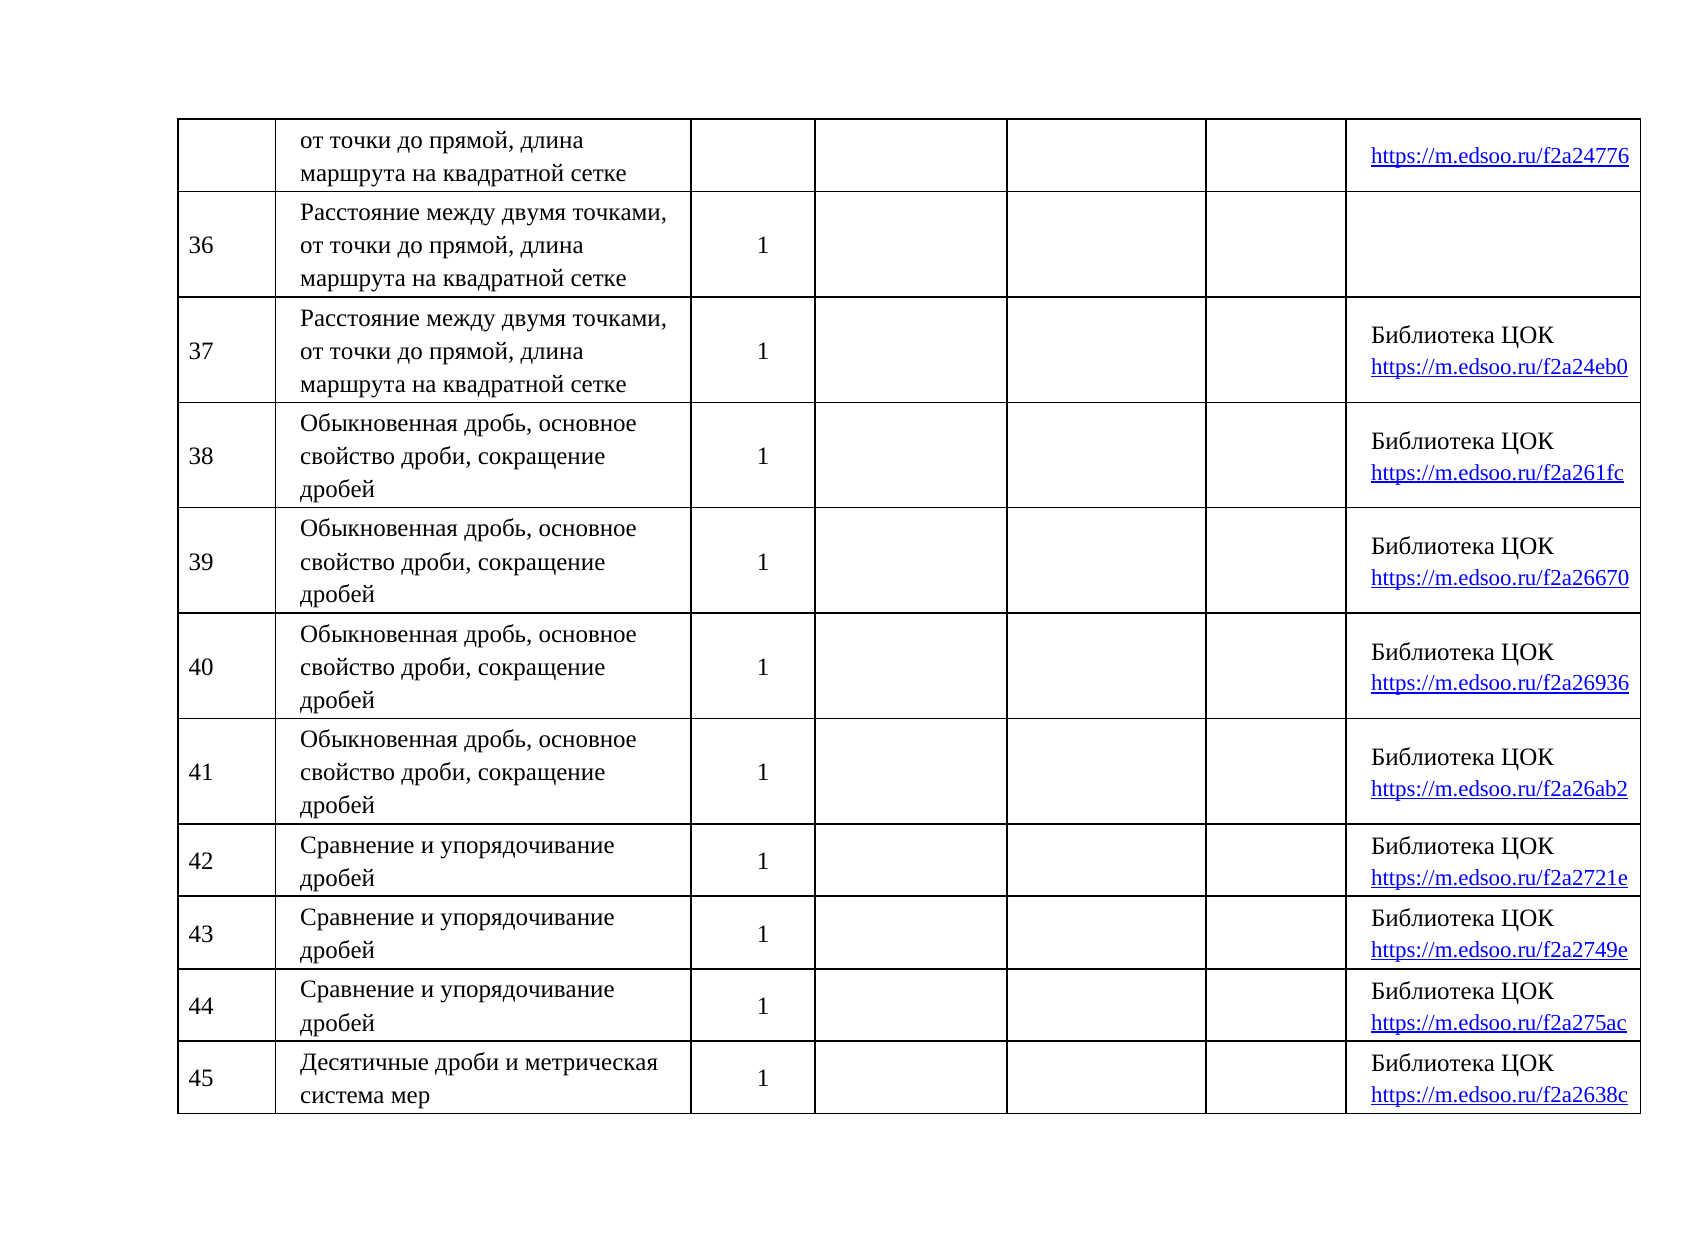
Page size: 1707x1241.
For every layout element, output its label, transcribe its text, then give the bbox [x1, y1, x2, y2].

table_cell [1008, 120, 1205, 191]
table_cell Обыкновенная дробь, основное свойство дроби, сокращение дробей [276, 508, 690, 612]
table_cell [1207, 970, 1345, 1040]
table_cell [1008, 298, 1205, 401]
table_cell [1207, 120, 1345, 191]
table_cell Библиотека ЦОК https://m.edsoo.ru/f2a26ab2 [1347, 719, 1640, 823]
table_cell 44 [179, 970, 275, 1040]
table_cell 1 [692, 970, 814, 1040]
table_cell Библиотека ЦОК https://m.edsoo.ru/f2a2638c [1347, 1042, 1640, 1113]
table_cell [1008, 897, 1205, 968]
table_cell 1 [692, 719, 814, 823]
table_cell 1 [692, 897, 814, 968]
table_cell Библиотека ЦОК https://m.edsoo.ru/f2a2721e [1347, 825, 1640, 895]
table_cell Библиотека ЦОК https://m.edsoo.ru/f2a2749e [1347, 897, 1640, 968]
table_cell Библиотека ЦОК https://m.edsoo.ru/f2a261fc [1347, 403, 1640, 507]
table_cell Обыкновенная дробь, основное свойство дроби, сокращение дробей [276, 719, 690, 823]
table_cell [1207, 825, 1345, 895]
table_cell [1207, 192, 1345, 296]
table_cell [1207, 897, 1345, 968]
table_cell Сравнение и упорядочивание дробей [276, 897, 690, 968]
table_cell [276, 1042, 690, 1113]
table_cell 35 [179, 120, 275, 191]
table_cell [816, 192, 1006, 296]
table_cell Расстояние между двумя точками, от точки до прямой, длина маршрута на квадратной сетке [276, 298, 690, 401]
table_cell [1008, 825, 1205, 895]
table_cell [816, 403, 1006, 507]
table_cell [1008, 403, 1205, 507]
table_cell 36 [179, 192, 275, 296]
table_cell 1 [692, 120, 814, 191]
table_cell [816, 970, 1006, 1040]
table_cell [1008, 508, 1205, 612]
table_cell [1207, 614, 1345, 718]
table_cell [1008, 192, 1205, 296]
table_cell Сравнение и упорядочивание дробей [276, 825, 690, 895]
table_cell [816, 825, 1006, 895]
table_cell [1207, 719, 1345, 823]
table_cell Обыкновенная дробь, основное свойство дроби, сокращение дробей [276, 614, 690, 718]
table_cell [1008, 614, 1205, 718]
table_cell 39 [179, 508, 275, 612]
table_cell 45 [179, 1042, 275, 1113]
table_cell [816, 719, 1006, 823]
table_cell [816, 120, 1006, 191]
table_cell [816, 298, 1006, 401]
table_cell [1347, 120, 1640, 191]
table_cell 38 [179, 403, 275, 507]
table_cell [816, 897, 1006, 968]
table_cell 1 [692, 825, 814, 895]
table_cell 1 [692, 298, 814, 401]
table_cell [1008, 1042, 1205, 1113]
table_cell [1207, 403, 1345, 507]
table_cell 1 [692, 192, 814, 296]
table_cell [816, 614, 1006, 718]
table_cell 42 [179, 825, 275, 895]
table_cell [1207, 508, 1345, 612]
table_cell [1008, 719, 1205, 823]
table_cell Библиотека ЦОК https://m.edsoo.ru/f2a275ac [1347, 970, 1640, 1040]
table_cell [1347, 192, 1640, 296]
table_cell Библиотека ЦОК https://m.edsoo.ru/f2a24eb0 [1347, 298, 1640, 401]
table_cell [276, 192, 690, 296]
table_cell 1 [692, 1042, 814, 1113]
table_cell 1 [692, 403, 814, 507]
table_cell [1207, 1042, 1345, 1113]
table_cell [816, 1042, 1006, 1113]
table_cell 41 [179, 719, 275, 823]
table_cell Сравнение и упорядочивание дробей [276, 970, 690, 1040]
table_cell [1008, 970, 1205, 1040]
table_cell Библиотека ЦОК https://m.edsoo.ru/f2a26670 [1347, 508, 1640, 612]
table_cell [276, 120, 690, 191]
table_cell [1207, 298, 1345, 401]
table_cell 1 [692, 614, 814, 718]
table_cell Библиотека ЦОК https://m.edsoo.ru/f2a26936 [1347, 614, 1640, 718]
table_cell Обыкновенная дробь, основное свойство дроби, сокращение дробей [276, 403, 690, 507]
table_cell 40 [179, 614, 275, 718]
table_cell [816, 508, 1006, 612]
table_cell 43 [179, 897, 275, 968]
table_cell 1 [692, 508, 814, 612]
table_cell 37 [179, 298, 275, 401]
